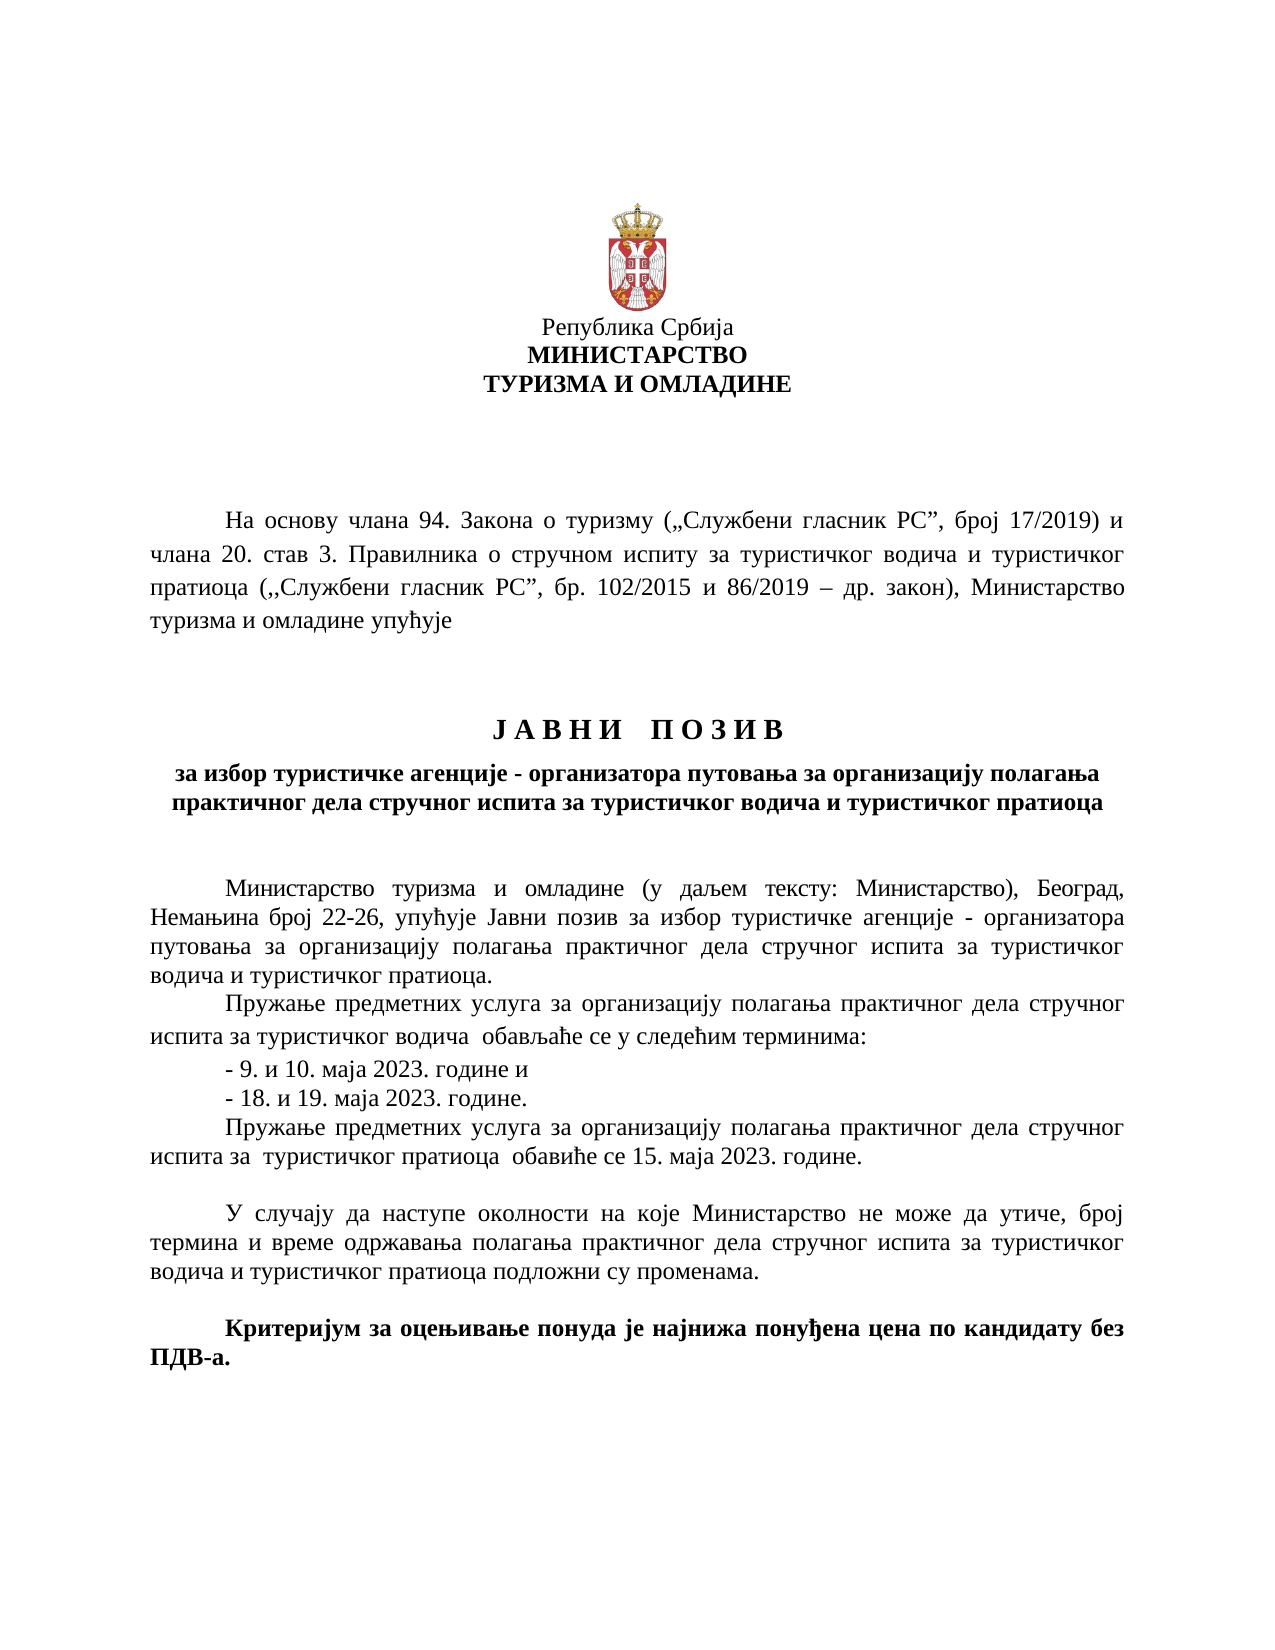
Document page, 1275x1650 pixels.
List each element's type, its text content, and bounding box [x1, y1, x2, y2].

text Пружање предметних услуга за организацију полагања практичног дела стручног испита за туристичког пратиоца обавиће се 15. маја 2023. године. [150, 1112, 1125, 1169]
picture [607, 203, 668, 312]
text Министарство туризма и омладине (у даљем тексту: Министарство), Београд, Немањина број 22-26, упућује Јавни позив за избор туристичке агенције - организатора путовања за организацију полагања практичног дела стручног испита за туристичког водича и туристичког пратиоца. [150, 873, 1125, 988]
text Република Србија [150, 312, 1125, 340]
text Пружање предметних услуга за организацију полагања практичног дела стручног испита за туристичког водича обављаће се у следећим терминима: [150, 988, 1125, 1050]
text - 18. и 19. маја 2023. године. [150, 1083, 1125, 1112]
text Ј А В Н И П О З И В [150, 712, 1125, 746]
text Критеријум за оцењивање понуда је најнижа понуђена цена по кандидату без ПДВ-а. [150, 1313, 1125, 1371]
text ТУРИЗМА И ОМЛАДИНЕ [150, 369, 1125, 398]
text На основу члана 94. Закона о туризму („Службени гласник РС”, брoj 17/2019) и члана 20. став 3. Правилника о стручном испиту за туристичког водича и туристичког пратиоца (,,Службени гласник РСˮ, бр. 102/2015 и 86/2019 – др. закон), Министарство туризма и омладине упућује [150, 506, 1125, 633]
text - 9. и 10. маја 2023. године и [150, 1054, 1125, 1083]
text за избор туристичке агенције - организатора путовања за организацију полагања практичног дела стручног испита за туристичког водича и туристичког пратиоца [150, 758, 1125, 816]
text МИНИСТАРСТВО [150, 340, 1125, 369]
text У случају да наступе околности на које Министарство не може да утиче, број термина и време одржавања полагања практичног дела стручног испита за туристичког водича и туристичког пратиоца подложни су променама. [150, 1198, 1125, 1284]
